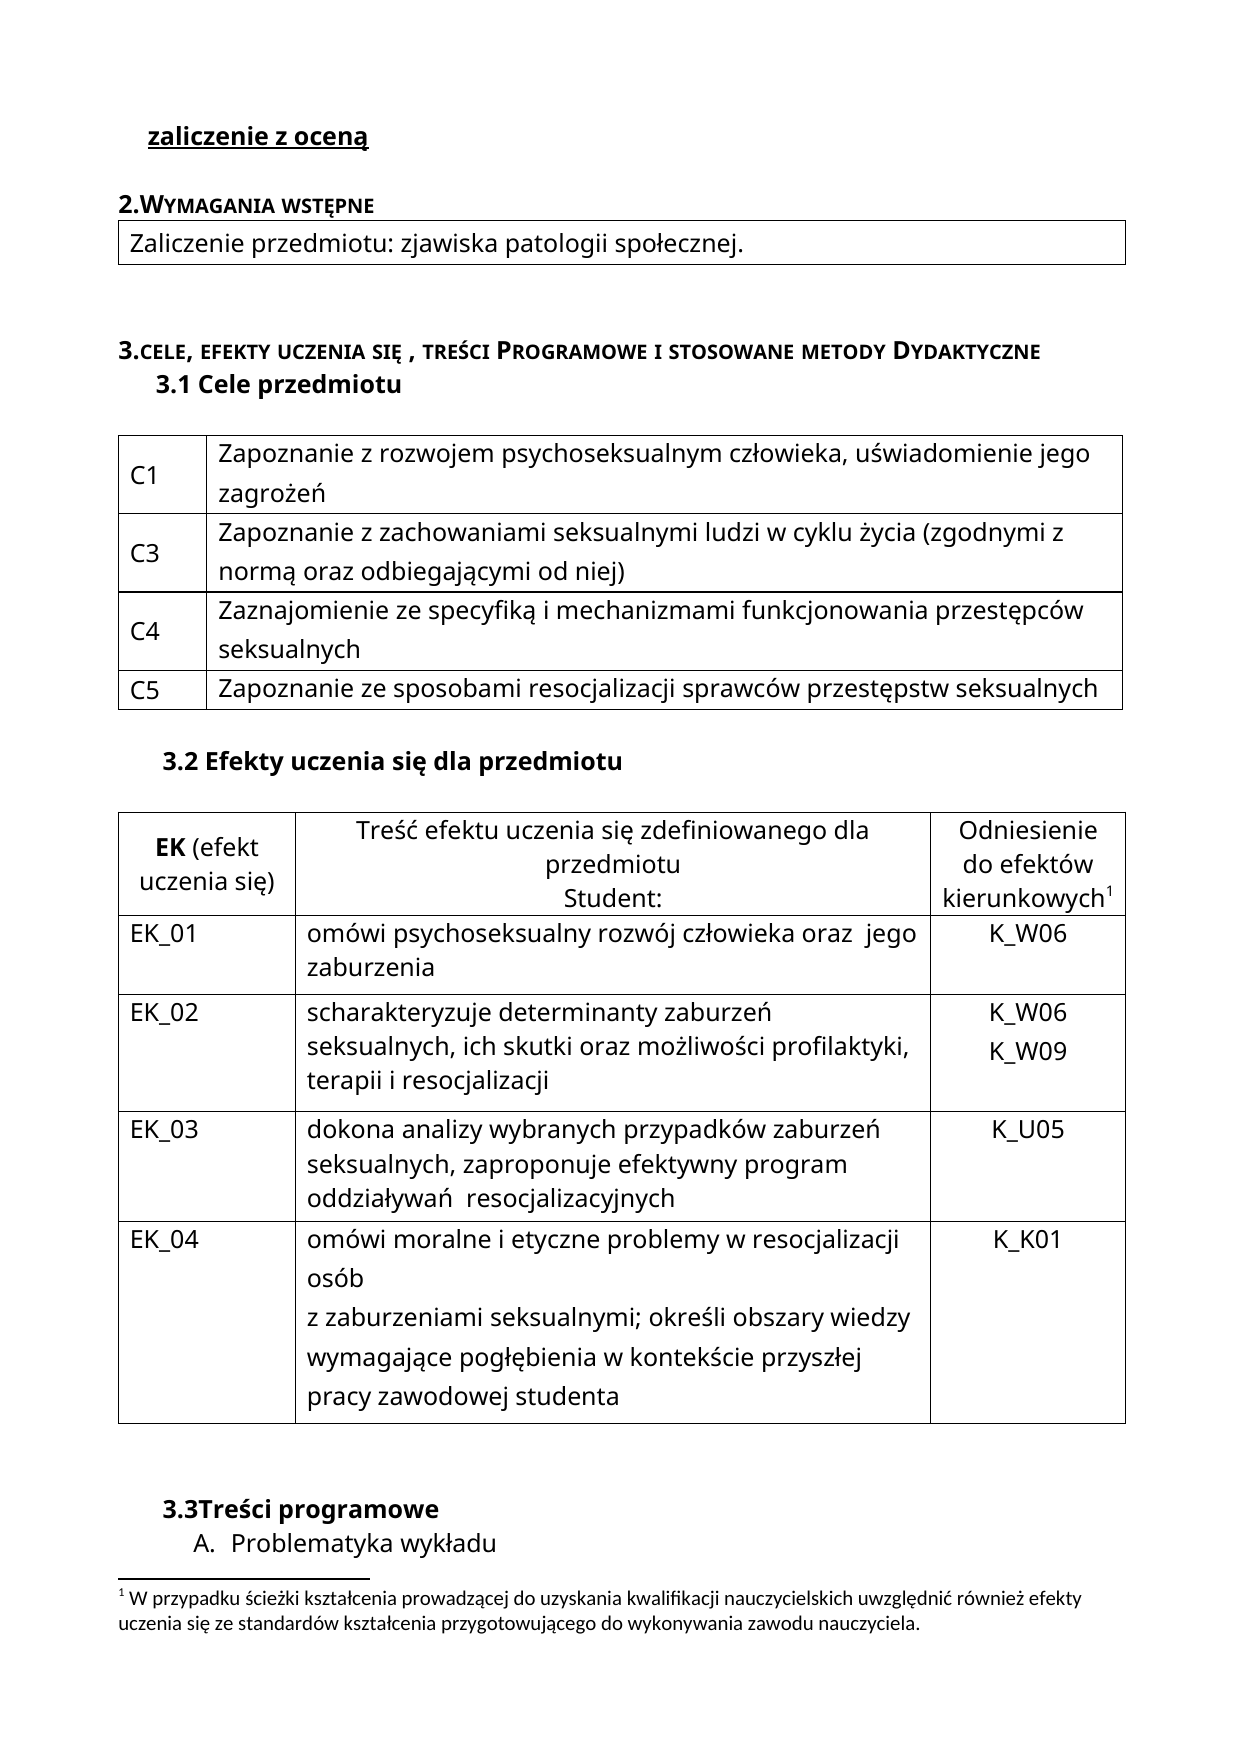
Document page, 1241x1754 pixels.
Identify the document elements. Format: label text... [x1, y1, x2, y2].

list Problematyka wykładu [193, 1526, 1122, 1560]
table_cell Zapoznanie z zachowaniami seksualnymi ludzi w cyklu życia (zgodnymi z normą oraz odbiegającymi od niej) [207, 514, 1122, 591]
table_cell EK_02 [119, 995, 295, 1111]
table_cell C3 [119, 514, 206, 591]
table_cell K_W06 K_W09 [931, 995, 1125, 1111]
table_cell C5 [119, 671, 206, 708]
table_header EK (efekt uczenia się) [119, 813, 295, 915]
table_cell Zaznajomienie ze specyfiką i mechanizmami funkcjonowania przestępców seksualnych [207, 593, 1122, 669]
table_header Odniesienie do efektów kierunkowych [931, 813, 1125, 915]
table_header C1 [119, 436, 206, 513]
table_cell dokona analizy wybranych przypadków zaburzeń seksualnych, zaproponuje efektywny program oddziaływań resocjalizacyjnych [296, 1112, 930, 1221]
text 2.Wymagania wstępne [118, 186, 1122, 220]
text 3.2 Efekty uczenia się dla przedmiotu [162, 743, 1122, 778]
table_cell K_K01 [931, 1222, 1125, 1422]
text 3.1 Cele przedmiotu [156, 367, 1122, 401]
table_cell omówi psychoseksualny rozwój człowieka oraz jego zaburzenia [296, 916, 930, 993]
table_cell Zapoznanie ze sposobami resocjalizacji sprawców przestępstw seksualnych [207, 671, 1122, 708]
table_cell EK_03 [119, 1112, 295, 1221]
table_cell scharakteryzuje determinanty zaburzeń seksualnych, ich skutki oraz możliwości profilaktyki, terapii i resocjalizacji [296, 995, 930, 1111]
table_cell K_W06 [931, 916, 1125, 993]
table_cell EK_04 [119, 1222, 295, 1422]
table_header Zapoznanie z rozwojem psychoseksualnym człowieka, uświadomienie jego zagrożeń [207, 436, 1122, 513]
table_header Zaliczenie przedmiotu: zjawiska patologii społecznej. [119, 221, 1125, 264]
text zaliczenie z oceną [148, 118, 1122, 152]
table_cell omówi moralne i etyczne problemy w resocjalizacji osób z zaburzeniami seksualnymi; określi obszary wiedzy wymagające pogłębienia w kontekście przyszłej pracy zawodowej studenta [296, 1222, 930, 1422]
table_cell K_U05 [931, 1112, 1125, 1221]
table_header Treść efektu uczenia się zdefiniowanego dla przedmiotu Student: [296, 813, 930, 915]
table_cell EK_01 [119, 916, 295, 993]
table_cell C4 [119, 593, 206, 669]
text 3.cele, efekty uczenia się , treści Programowe i stosowane metody Dydaktyczne [118, 333, 1122, 367]
list 3.3Treści programowe [162, 1492, 1122, 1526]
